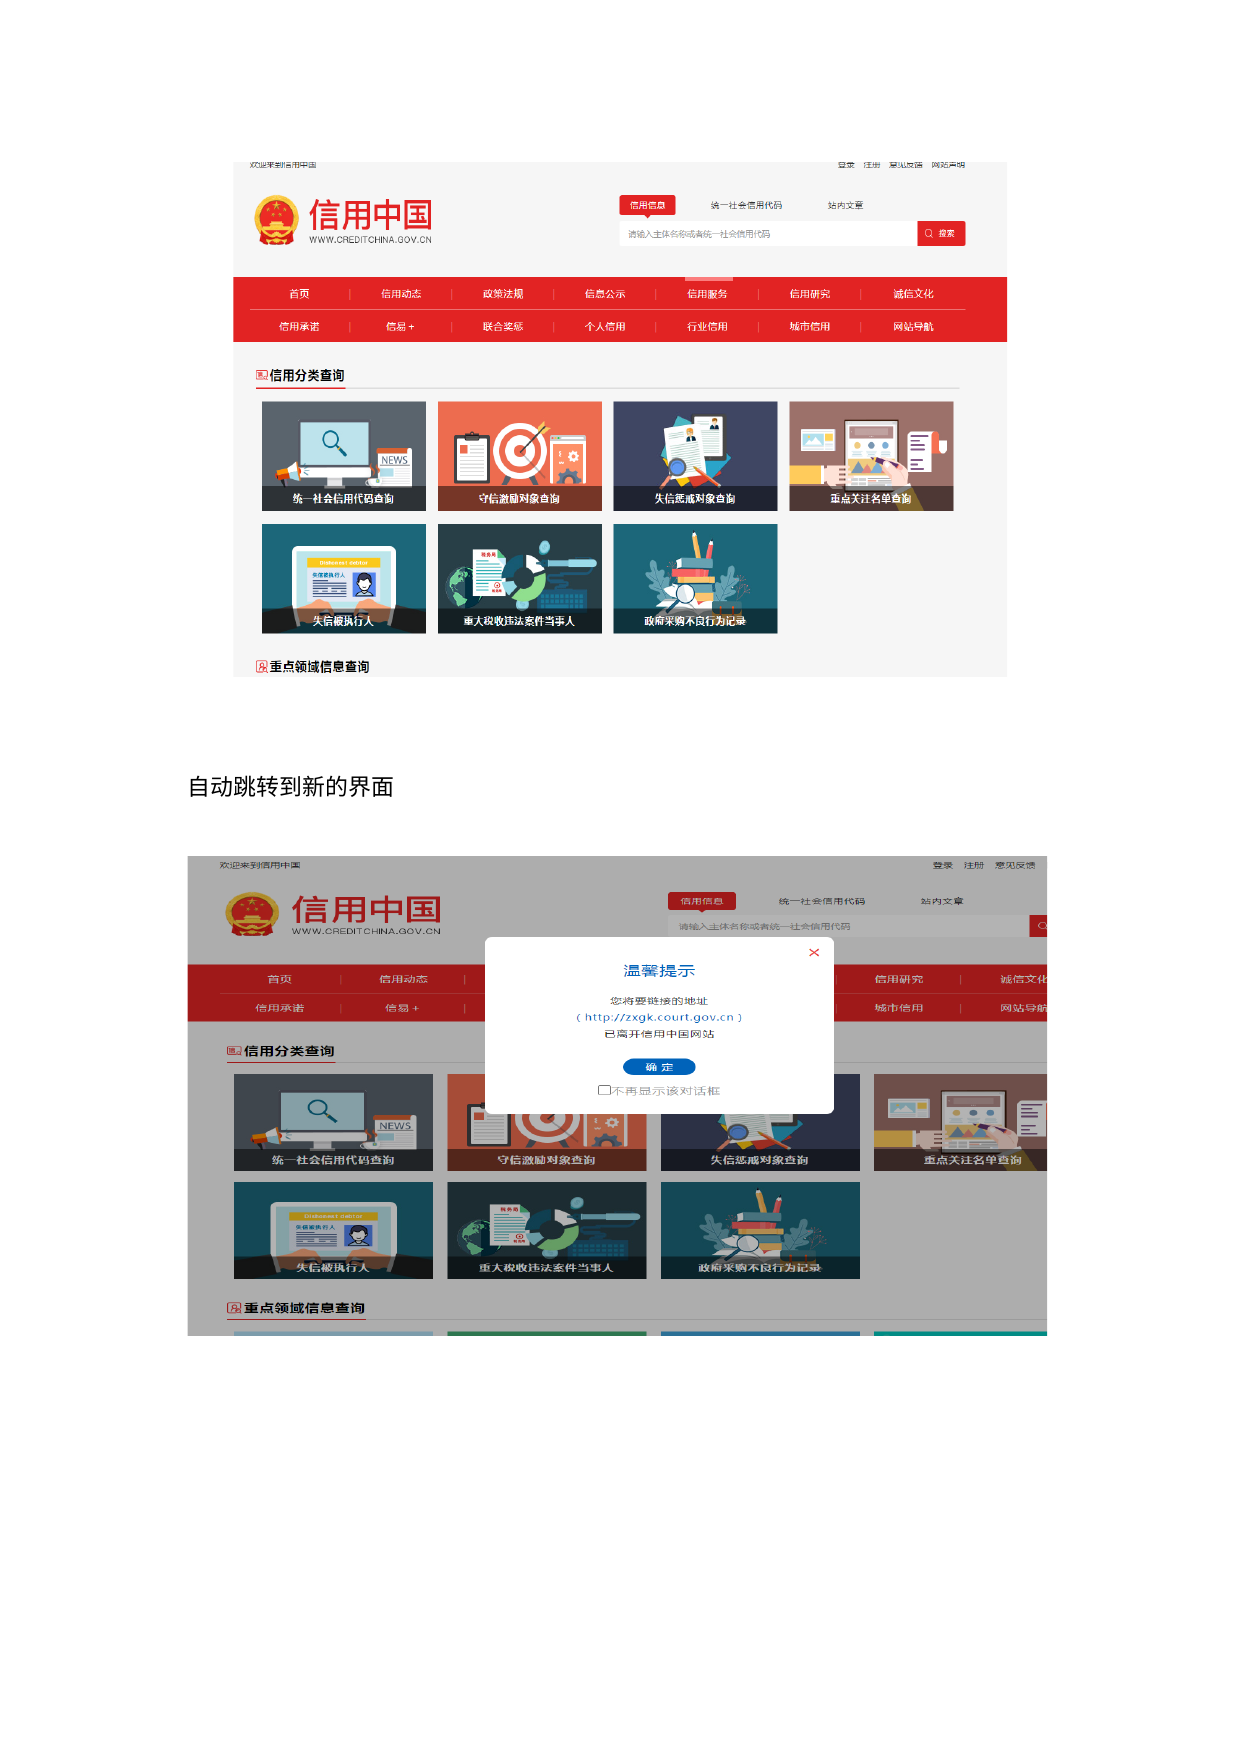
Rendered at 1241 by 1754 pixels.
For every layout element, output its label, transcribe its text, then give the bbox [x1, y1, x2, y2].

picture [233, 162, 1008, 677]
picture [187, 856, 1048, 1336]
